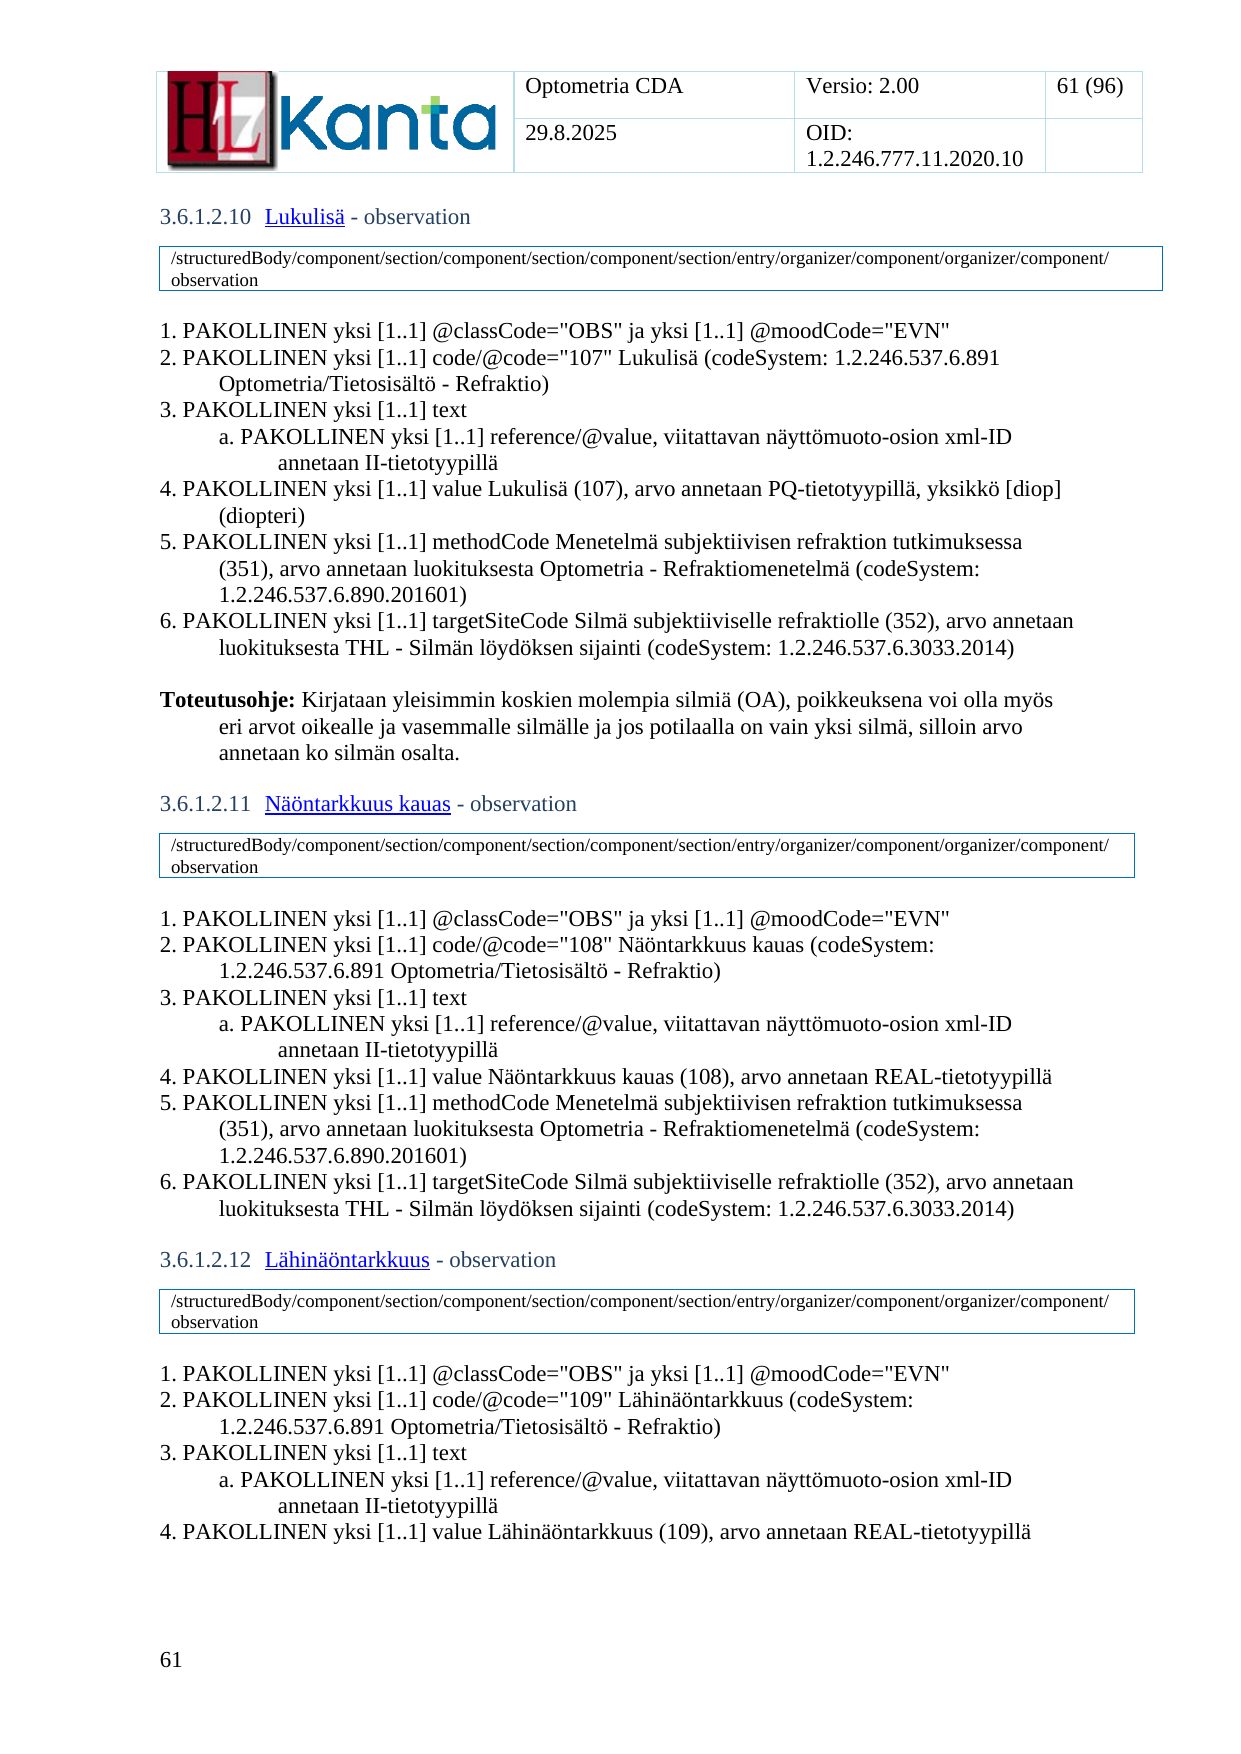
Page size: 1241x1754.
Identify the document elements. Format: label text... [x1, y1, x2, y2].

text 6. PAKOLLINEN yksi [1..1] targetSiteCode Silmä subjektiiviselle refraktiolle (352), arvo annetaan luokituksesta THL - Silmän löydöksen sijainti (codeSystem: 1.2.246.537.6.3033.2014) [159, 1168, 1081, 1221]
text a. PAKOLLINEN yksi [1..1] reference/@value, viitattavan näyttömuoto-osion xml-ID annetaan II-tietotyypillä [218, 1466, 1081, 1518]
table_header /structuredBody/component/section/component/section/component/section/entry/organizer/component/organizer/component/observation [160, 834, 1134, 877]
text 1. PAKOLLINEN yksi [1..1] @classCode="OBS" ja yksi [1..1] @moodCode="EVN" [159, 905, 1081, 931]
text 4. PAKOLLINEN yksi [1..1] value Näöntarkkuus kauas (108), arvo annetaan REAL-tietotyypillä [159, 1063, 1081, 1089]
text 4. PAKOLLINEN yksi [1..1] value Lukulisä (107), arvo annetaan PQ-tietotyypillä, yksikkö [diop] (diopteri) [159, 476, 1081, 528]
text 4. PAKOLLINEN yksi [1..1] value Lähinäöntarkkuus (109), arvo annetaan REAL-tietotyypillä [159, 1518, 1081, 1545]
text 1. PAKOLLINEN yksi [1..1] @classCode="OBS" ja yksi [1..1] @moodCode="EVN" [159, 1360, 1081, 1387]
text a. PAKOLLINEN yksi [1..1] reference/@value, viitattavan näyttömuoto-osion xml-ID annetaan II-tietotyypillä [218, 423, 1081, 476]
text 1. PAKOLLINEN yksi [1..1] @classCode="OBS" ja yksi [1..1] @moodCode="EVN" [159, 317, 1081, 344]
text 3. PAKOLLINEN yksi [1..1] text [159, 984, 1081, 1010]
text 6. PAKOLLINEN yksi [1..1] targetSiteCode Silmä subjektiiviselle refraktiolle (352), arvo annetaan luokituksesta THL - Silmän löydöksen sijainti (codeSystem: 1.2.246.537.6.3033.2014) [159, 607, 1081, 660]
text 3. PAKOLLINEN yksi [1..1] text [159, 396, 1081, 423]
subtitle Lähinäöntarkkuus - observation [159, 1246, 1081, 1272]
table_header /structuredBody/component/section/component/section/component/section/entry/organizer/component/organizer/component/observation [160, 1290, 1134, 1333]
picture [281, 96, 496, 150]
table_header /structuredBody/component/section/component/section/component/section/entry/organizer/component/organizer/component/observation [160, 247, 1162, 290]
text 2. PAKOLLINEN yksi [1..1] code/@code="109" Lähinäöntarkkuus (codeSystem: 1.2.246.537.6.891 Optometria/Tietosisältö - Refraktio) [159, 1387, 1081, 1439]
text 2. PAKOLLINEN yksi [1..1] code/@code="107" Lukulisä (codeSystem: 1.2.246.537.6.891 Optometria/Tietosisältö - Refraktio) [159, 344, 1081, 396]
text 5. PAKOLLINEN yksi [1..1] methodCode Menetelmä subjektiivisen refraktion tutkimuksessa (351), arvo annetaan luokituksesta Optometria - Refraktiomenetelmä (codeSystem: 1.2.246.537.6.890.201601) [159, 528, 1081, 607]
text 2. PAKOLLINEN yksi [1..1] code/@code="108" Näöntarkkuus kauas (codeSystem: 1.2.246.537.6.891 Optometria/Tietosisältö - Refraktio) [159, 931, 1081, 984]
text Toteutusohje: Kirjataan yleisimmin koskien molempia silmiä (OA), poikkeuksena voi olla myös eri arvot oikealle ja vasemmalle silmälle ja jos potilaalla on vain yksi silmä, silloin arvo annetaan ko silmän osalta. [159, 686, 1081, 765]
picture [167, 71, 279, 171]
text a. PAKOLLINEN yksi [1..1] reference/@value, viitattavan näyttömuoto-osion xml-ID annetaan II-tietotyypillä [218, 1010, 1081, 1063]
text 3. PAKOLLINEN yksi [1..1] text [159, 1439, 1081, 1466]
subtitle Lukulisä - observation [159, 203, 1081, 229]
text 5. PAKOLLINEN yksi [1..1] methodCode Menetelmä subjektiivisen refraktion tutkimuksessa (351), arvo annetaan luokituksesta Optometria - Refraktiomenetelmä (codeSystem: 1.2.246.537.6.890.201601) [159, 1089, 1081, 1168]
subtitle Näöntarkkuus kauas - observation [159, 790, 1081, 817]
